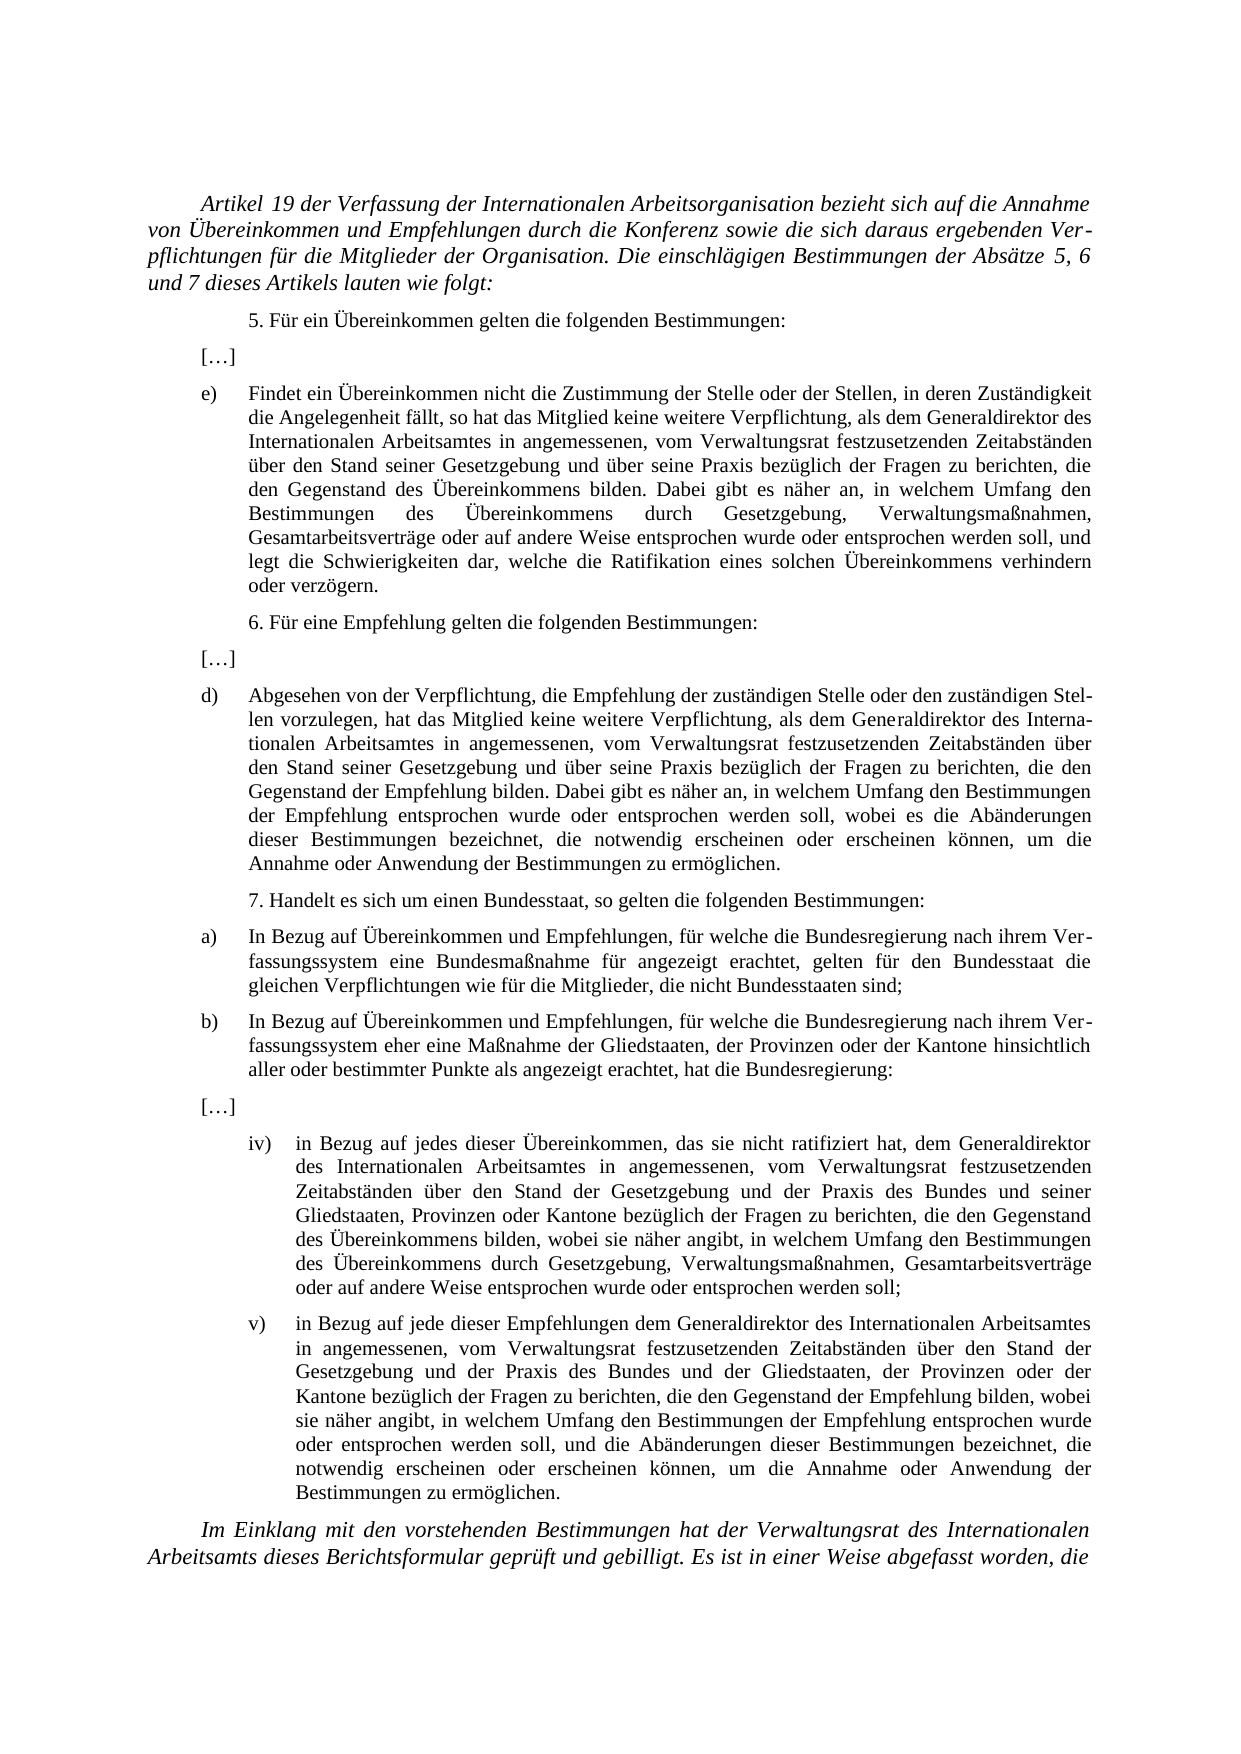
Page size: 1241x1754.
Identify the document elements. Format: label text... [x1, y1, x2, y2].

text […] [201, 646, 1092, 670]
text iv) in Bezug auf jedes dieser Übereinkommen, das sie nicht ratifiziert hat, dem Generaldirektor des Internationalen Arbeitsamtes in angemessenen, vom Verwaltungsrat festzusetzenden Zeitabständen über den Stand der Gesetzgebung und der Praxis des Bundes und seiner Gliedstaaten, Provinzen oder Kantone bezüglich der Fragen zu berichten, die den Gegenstand des Übereinkommens bilden, wobei sie näher angibt, in welchem Umfang den Bestimmungen des Übereinkommens durch Gesetzgebung, Verwaltungsmaßnahmen, Gesamtarbeitsverträge oder auf andere Weise entsprochen wurde oder entsprochen werden soll; [248, 1130, 1092, 1299]
text d) Abgesehen von der Verpflichtung, die Empfehlung der zuständigen Stelle oder den zuständigen Stellen vorzulegen, hat das Mitglied keine weitere Verpflichtung, als dem Generaldirektor des Internationalen Arbeitsamtes in angemessenen, vom Verwaltungsrat festzusetzenden Zeitabständen über den Stand seiner Gesetzgebung und über seine Praxis bezüglich der Fragen zu berichten, die den Gegenstand der Empfehlung bilden. Dabei gibt es näher an, in welchem Umfang den Bestimmungen der Empfehlung entsprochen wurde oder entsprochen werden soll, wobei es die Abänderungen dieser Bestimmungen bezeichnet, die notwendig erscheinen oder erscheinen können, um die Annahme oder Anwendung der Bestimmungen zu ermöglichen. [201, 683, 1092, 875]
text 7. Handelt es sich um einen Bundesstaat, so gelten die folgenden Bestimmungen: [201, 888, 1092, 912]
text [148, 1516, 1092, 1569]
text a) In Bezug auf Übereinkommen und Empfehlungen, für welche die Bundesregierung nach ihrem Verfassungssystem eine Bundesmaßnahme für angezeigt erachtet, gelten für den Bundesstaat die gleichen Verpflichtungen wie für die Mitglieder, die nicht Bundesstaaten sind; [201, 924, 1092, 997]
text 5. Für ein Übereinkommen gelten die folgenden Bestimmungen: [201, 308, 1092, 332]
text v) in Bezug auf jede dieser Empfehlungen dem Generaldirektor des Internationalen Arbeitsamtes in angemessenen, vom Verwaltungsrat festzusetzenden Zeitabständen über den Stand der Gesetzgebung und der Praxis des Bundes und der Gliedstaaten, der Provinzen oder der Kantone bezüglich der Fragen zu berichten, die den Gegenstand der Empfehlung bilden, wobei sie näher angibt, in welchem Umfang den Bestimmungen der Empfehlung entsprochen wurde oder entsprochen werden soll, und die Abänderungen dieser Bestimmungen bezeichnet, die notwendig erscheinen oder erscheinen können, um die Annahme oder Anwendung der Bestimmungen zu ermöglichen. [248, 1311, 1092, 1504]
text 6. Für eine Empfehlung gelten die folgenden Bestimmungen: [201, 610, 1092, 634]
text […] [201, 344, 1092, 368]
text […] [201, 1094, 1092, 1118]
text Artikel 19 der Verfassung der Internationalen Arbeitsorganisation bezieht sich auf die Annahme von Übereinkommen und Empfehlungen durch die Konferenz sowie die sich daraus ergebenden Verpflichtungen für die Mitglieder der Organisation. Die einschlägigen Bestimmungen der Absätze 5, 6 und 7 dieses Artikels lauten wie folgt: [148, 190, 1092, 295]
text e) Findet ein Übereinkommen nicht die Zustimmung der Stelle oder der Stellen, in deren Zuständigkeit die Angelegenheit fällt, so hat das Mitglied keine weitere Verpflichtung, als dem Generaldirektor des Internationalen Arbeitsamtes in angemessenen, vom Verwaltungsrat festzusetzenden Zeitabständen über den Stand seiner Gesetzgebung und über seine Praxis bezüglich der Fragen zu berichten, die den Gegenstand des Übereinkommens bilden. Dabei gibt es näher an, in welchem Umfang den Bestimmungen des Übereinkommens durch Gesetzgebung, Verwaltungsmaßnahmen, Gesamtarbeitsverträge oder auf andere Weise entsprochen wurde oder entsprochen werden soll, und legt die Schwierigkeiten dar, welche die Ratifikation eines solchen Übereinkommens verhindern oder verzögern. [201, 381, 1092, 597]
text b) In Bezug auf Übereinkommen und Empfehlungen, für welche die Bundesregierung nach ihrem Verfassungssystem eher eine Maßnahme der Gliedstaaten, der Provinzen oder der Kantone hinsichtlich aller oder bestimmter Punkte als angezeigt erachtet, hat die Bundesregierung: [201, 1009, 1092, 1081]
